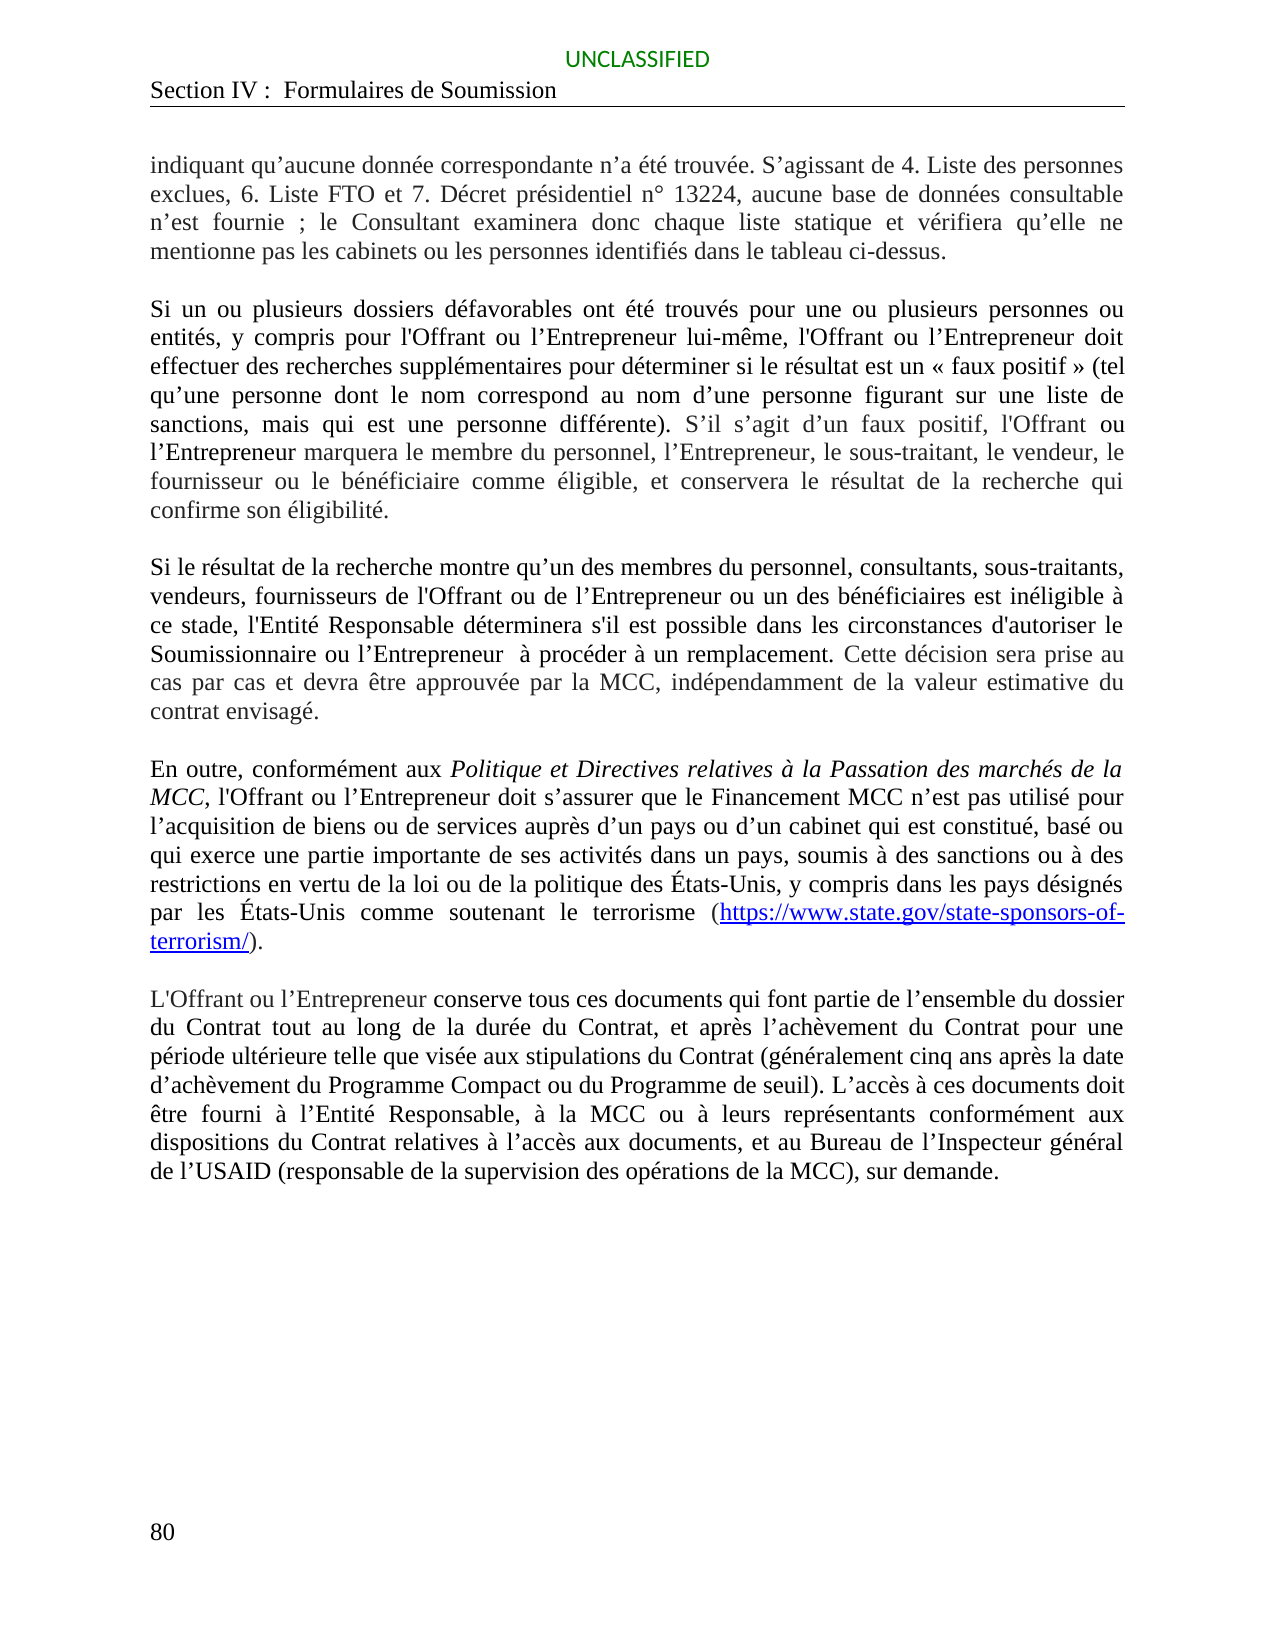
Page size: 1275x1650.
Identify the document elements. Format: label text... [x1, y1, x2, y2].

text En outre, conformément aux Politique et Directives relatives à la Passation des marchés de la MCC, l'Offrant ou l’Entrepreneur doit s’assurer que le Financement MCC n’est pas utilisé pour l’acquisition de biens ou de services auprès d’un pays ou d’un cabinet qui est constitué, basé ou qui exerce une partie importante de ses activités dans un pays, soumis à des sanctions ou à des restrictions en vertu de la loi ou de la politique des États-Unis, y compris dans les pays désignés par les États-Unis comme soutenant le terrorisme (https://www.state.gov/state-sponsors-of-terrorism/). [150, 754, 1125, 955]
text Si le résultat de la recherche montre qu’un des membres du personnel, consultants, sous-traitants, vendeurs, fournisseurs de l'Offrant ou de l’Entrepreneur ou un des bénéficiaires est inéligible à ce stade, l'Entité Responsable déterminera s'il est possible dans les circonstances d'autoriser le Soumissionnaire ou l’Entrepreneur à procéder à un remplacement. Cette décision sera prise au cas par cas et devra être approuvée par la MCC, indépendamment de la valeur estimative du contrat envisagé. [150, 552, 1125, 725]
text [150, 150, 1125, 265]
text Si un ou plusieurs dossiers défavorables ont été trouvés pour une ou plusieurs personnes ou entités, y compris pour l'Offrant ou l’Entrepreneur lui-même, l'Offrant ou l’Entrepreneur doit effectuer des recherches supplémentaires pour déterminer si le résultat est un « faux positif » (tel qu’une personne dont le nom correspond au nom d’une personne figurant sur une liste de sanctions, mais qui est une personne différente). S’il s’agit d’un faux positif, l'Offrant ou l’Entrepreneur marquera le membre du personnel, l’Entrepreneur, le sous-traitant, le vendeur, le fournisseur ou le bénéficiaire comme éligible, et conservera le résultat de la recherche qui confirme son éligibilité. [150, 294, 1125, 524]
text L'Offrant ou l’Entrepreneur conserve tous ces documents qui font partie de l’ensemble du dossier du Contrat tout au long de la durée du Contrat, et après l’achèvement du Contrat pour une période ultérieure telle que visée aux stipulations du Contrat (généralement cinq ans après la date d’achèvement du Programme Compact ou du Programme de seuil). L’accès à ces documents doit être fourni à l’Entité Responsable, à la MCC ou à leurs représentants conformément aux dispositions du Contrat relatives à l’accès aux documents, et au Bureau de l’Inspecteur général de l’USAID (responsable de la supervision des opérations de la MCC), sur demande. [150, 984, 1125, 1185]
